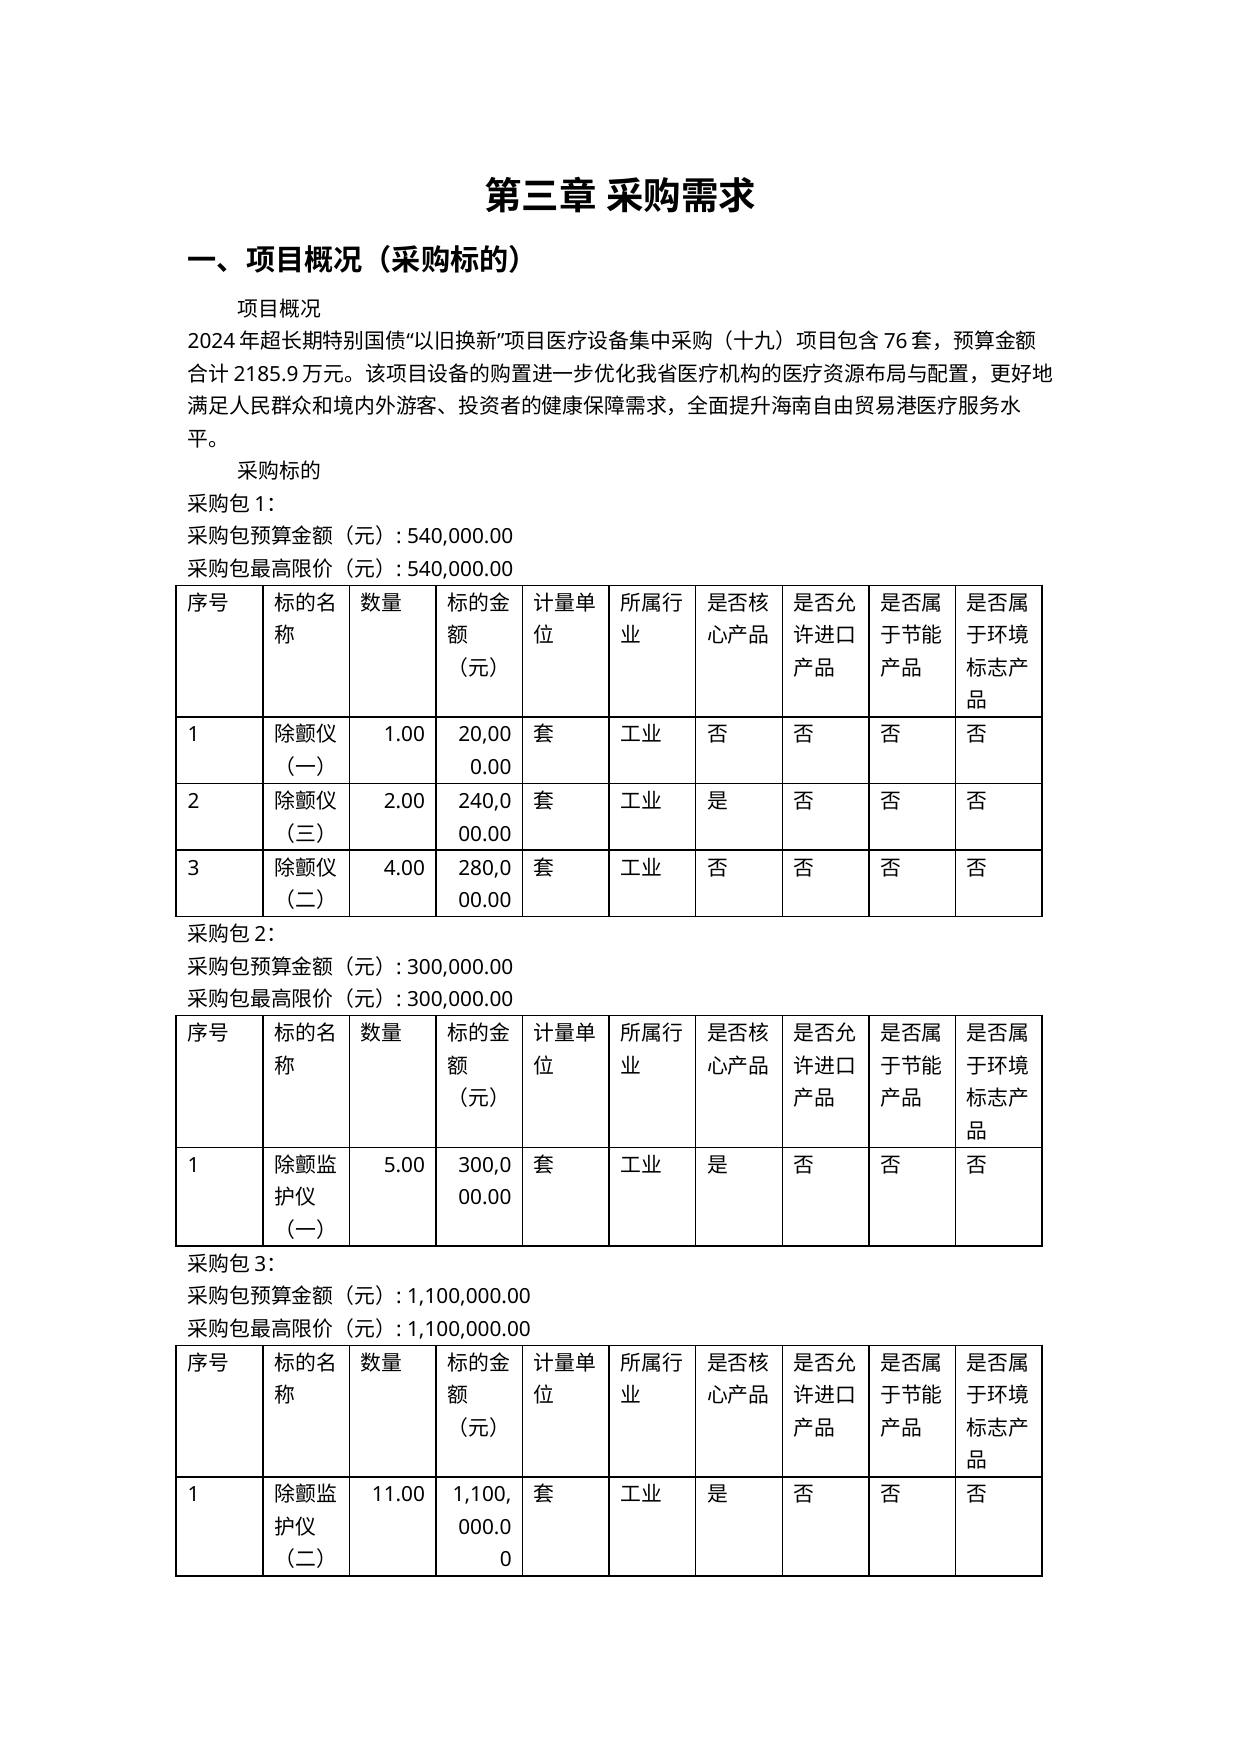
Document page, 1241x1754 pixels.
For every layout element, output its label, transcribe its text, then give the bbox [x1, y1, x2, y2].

table_cell 否 [870, 851, 955, 916]
table_cell 套 [523, 1478, 608, 1575]
table_cell 否 [783, 1148, 868, 1245]
table_cell 否 [783, 851, 868, 916]
table_cell 套 [523, 718, 608, 783]
table_header 标的名称 [264, 586, 349, 716]
table_cell 否 [870, 784, 955, 849]
table_header 是否允许进口产品 [783, 1346, 868, 1476]
table_cell 1,100,000.00 [437, 1478, 522, 1575]
table_cell 否 [956, 1148, 1041, 1245]
table_cell 套 [523, 1148, 608, 1245]
table_cell 是 [696, 1148, 782, 1245]
table_cell 否 [783, 784, 868, 849]
table_cell 否 [956, 718, 1041, 783]
table_header 是否核心产品 [696, 1016, 782, 1146]
text 采购包1： [187, 487, 1053, 519]
text 一、项目概况（采购标的） [187, 227, 1053, 292]
table_cell 20,000.00 [437, 718, 522, 783]
table_cell 是 [696, 784, 782, 849]
table_cell 工业 [610, 784, 695, 849]
table_cell 工业 [610, 1148, 695, 1245]
table_header 所属行业 [610, 586, 695, 716]
table_header 数量 [350, 586, 435, 716]
table_header 是否属于环境标志产品 [956, 1346, 1041, 1476]
table_cell 除颤监护仪（二） [264, 1478, 349, 1575]
table_cell 否 [870, 1148, 955, 1245]
table_cell 240,000.00 [437, 784, 522, 849]
text 第三章 采购需求 [187, 162, 1053, 227]
table_cell 否 [870, 1478, 955, 1575]
text 采购包预算金额（元）: 300,000.00 [187, 950, 1053, 982]
table_cell 工业 [610, 1478, 695, 1575]
text 采购包最高限价（元）: 1,100,000.00 [187, 1312, 1053, 1344]
table_header 是否属于节能产品 [870, 586, 955, 716]
table_header 是否属于节能产品 [870, 1016, 955, 1146]
table_cell 1.00 [350, 718, 435, 783]
table_header 标的名称 [264, 1016, 349, 1146]
table_cell 否 [783, 718, 868, 783]
text 采购包2： [187, 917, 1053, 950]
table_header 序号 [177, 1016, 262, 1146]
table_header 序号 [177, 586, 262, 716]
table_cell 否 [870, 718, 955, 783]
table_header 标的金额 （元） [437, 586, 522, 716]
table_cell 工业 [610, 718, 695, 783]
table_cell 除颤仪（二） [264, 851, 349, 916]
table_cell 4.00 [350, 851, 435, 916]
table_header 标的名称 [264, 1346, 349, 1476]
table_cell 否 [956, 851, 1041, 916]
table_cell 套 [523, 851, 608, 916]
table_cell 否 [956, 1478, 1041, 1575]
table_cell 11.00 [350, 1478, 435, 1575]
table_header 所属行业 [610, 1016, 695, 1146]
table_cell 3 [177, 851, 262, 916]
table_cell 除颤监护仪（一） [264, 1148, 349, 1245]
table_header 数量 [350, 1346, 435, 1476]
table_cell 否 [696, 718, 782, 783]
table_header 是否核心产品 [696, 586, 782, 716]
table_cell 5.00 [350, 1148, 435, 1245]
table_cell 300,000.00 [437, 1148, 522, 1245]
table_header 序号 [177, 1346, 262, 1476]
table_cell 2 [177, 784, 262, 849]
table_cell 1 [177, 718, 262, 783]
table_cell 280,000.00 [437, 851, 522, 916]
table_header 是否属于环境标志产品 [956, 586, 1041, 716]
table_header 计量单位 [523, 1016, 608, 1146]
table_header 标的金额 （元） [437, 1346, 522, 1476]
table_header 计量单位 [523, 1346, 608, 1476]
table_header 计量单位 [523, 586, 608, 716]
text 采购包最高限价（元）: 540,000.00 [187, 552, 1053, 584]
table_cell 否 [696, 851, 782, 916]
table_cell 工业 [610, 851, 695, 916]
table_header 是否允许进口产品 [783, 586, 868, 716]
table_header 标的金额 （元） [437, 1016, 522, 1146]
table_header 数量 [350, 1016, 435, 1146]
text 2024年超长期特别国债“以旧换新”项目医疗设备集中采购（十九）项目包含76套，预算金额合计2185.9万元。该项目设备的购置进一步优化我省医疗机构的医疗资源布局与配置，更好地满足人民群众和境内外游客、投资者的健康保障需求，全面提升海南自由贸易港医疗服务水平。 [187, 324, 1053, 454]
table_header 是否属于环境标志产品 [956, 1016, 1041, 1146]
text 项目概况 [187, 292, 1053, 324]
table_cell 除颤仪（一） [264, 718, 349, 783]
table_header 是否属于节能产品 [870, 1346, 955, 1476]
text 采购包预算金额（元）: 1,100,000.00 [187, 1279, 1053, 1312]
table_cell 1 [177, 1478, 262, 1575]
table_header 所属行业 [610, 1346, 695, 1476]
text 采购标的 [187, 454, 1053, 487]
table_cell 否 [783, 1478, 868, 1575]
table_cell 1 [177, 1148, 262, 1245]
table_header 是否核心产品 [696, 1346, 782, 1476]
table_cell 否 [956, 784, 1041, 849]
table_cell 是 [696, 1478, 782, 1575]
text 采购包最高限价（元）: 300,000.00 [187, 982, 1053, 1015]
table_cell 2.00 [350, 784, 435, 849]
text 采购包3： [187, 1247, 1053, 1279]
table_cell 除颤仪（三） [264, 784, 349, 849]
table_header 是否允许进口产品 [783, 1016, 868, 1146]
table_cell 套 [523, 784, 608, 849]
text 采购包预算金额（元）: 540,000.00 [187, 519, 1053, 552]
